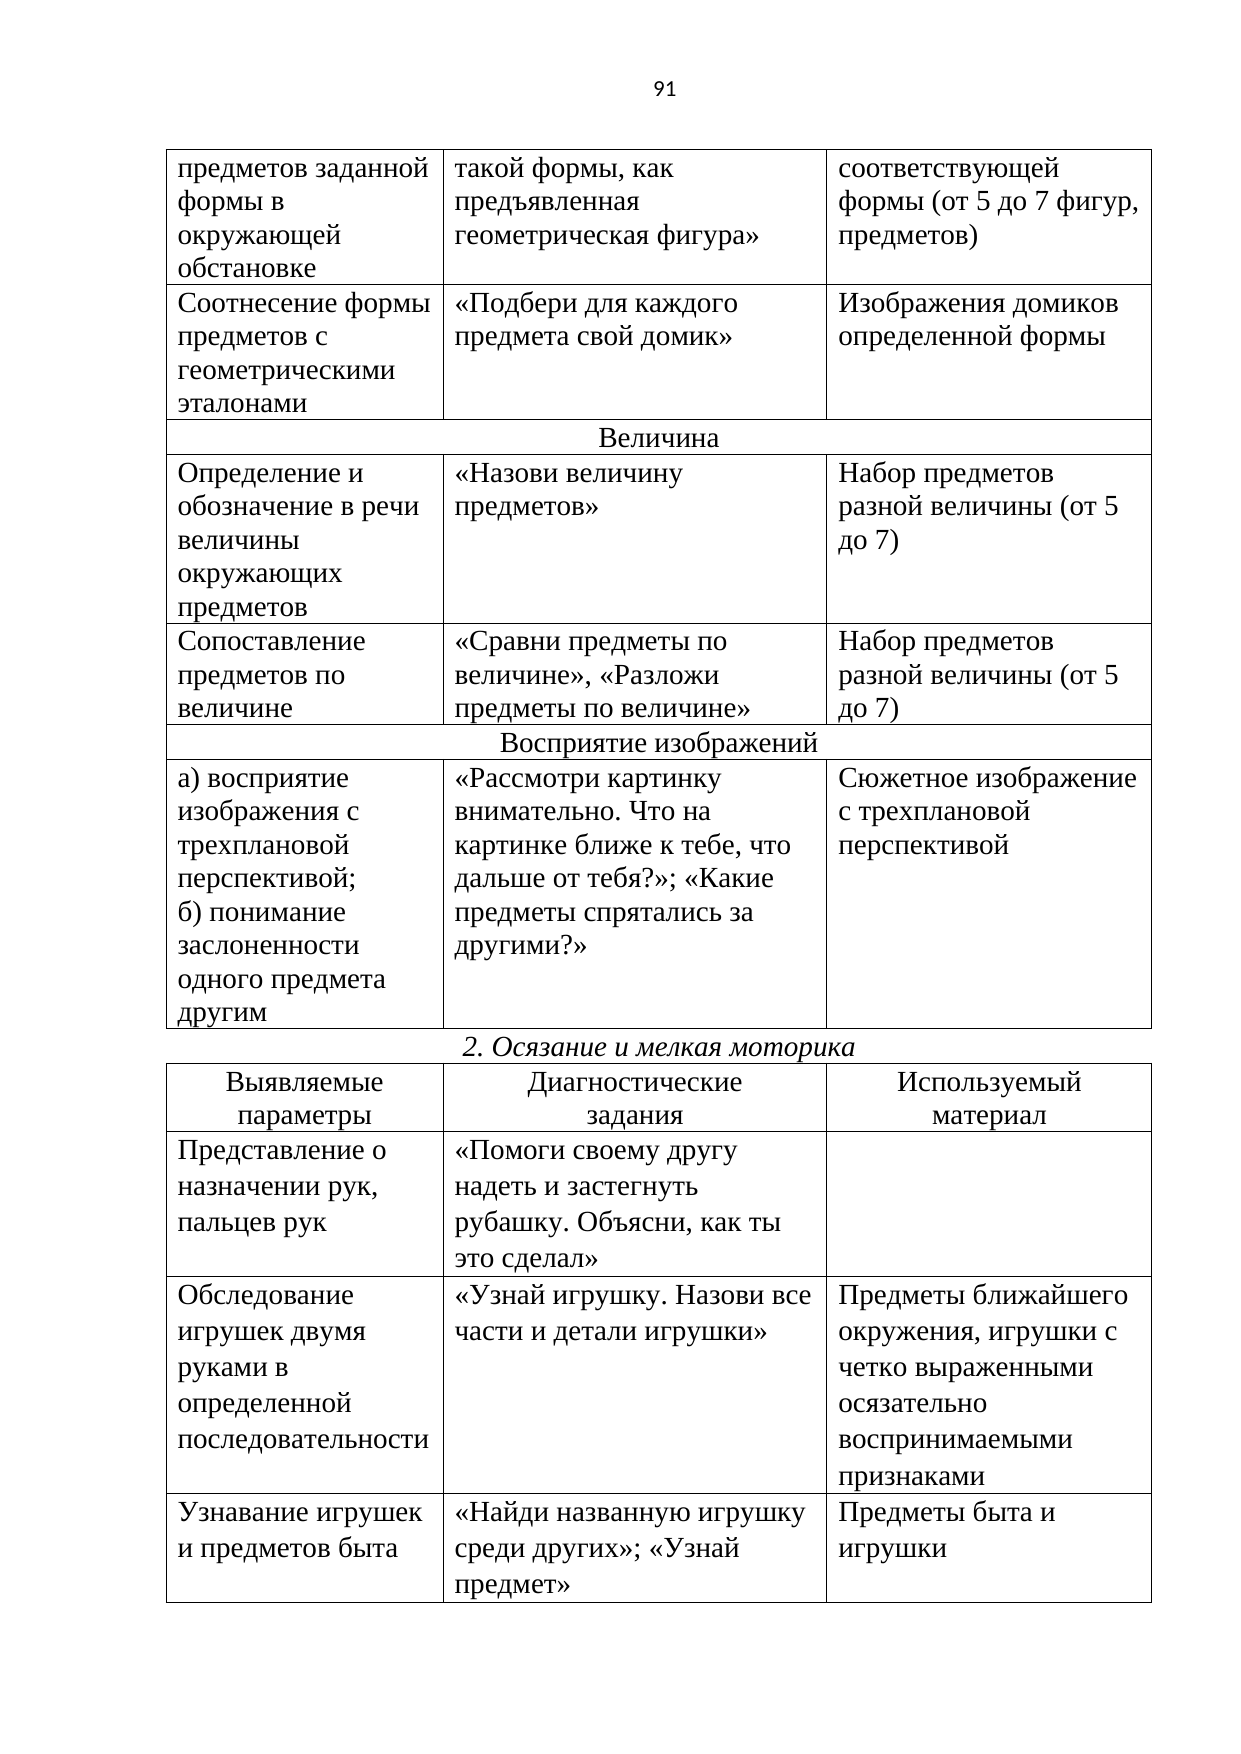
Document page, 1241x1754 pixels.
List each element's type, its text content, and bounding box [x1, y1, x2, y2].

table_cell Предметы быта и игрушки [827, 1494, 1151, 1602]
table_cell Узнавание игрушек и предметов быта [167, 1494, 443, 1602]
table_cell Представление о назначении рук, пальцев рук [167, 1132, 443, 1276]
table_cell 2. Осязание и мелкая моторика [166, 1029, 1152, 1063]
table_cell «Узнай игрушку. Назови все части и детали игрушки» [444, 1277, 826, 1493]
table_cell «Найди названную игрушку среди других»; «Узнай предмет» [444, 1494, 826, 1602]
table_cell Восприятие изображений [167, 725, 1151, 759]
table_cell «Помоги своему другу надеть и застегнуть рубашку. Объясни, как ты это сделал» [444, 1132, 826, 1276]
table_cell Диагностические задания [444, 1064, 826, 1131]
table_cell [167, 150, 443, 284]
table_cell Сопоставление предметов по величине [167, 624, 443, 724]
table_cell Величина [167, 420, 1151, 454]
table_cell Используемый материал [827, 1064, 1151, 1131]
table_cell Предметы ближайшего окружения, игрушки с четко выраженными осязательно воспринимаемыми признаками [827, 1277, 1151, 1493]
table_cell Определение и обозначение в речи величины окружающих предметов [167, 455, 443, 622]
table_cell а) восприятие изображения с трехплановой перспективой; б) понимание заслоненности одного предмета другим [167, 760, 443, 1028]
table_cell Набор предметов разной величины (от 5 до 7) [827, 624, 1151, 724]
table_cell Сюжетное изображение с трехплановой перспективой [827, 760, 1151, 1028]
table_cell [827, 150, 1151, 284]
table_cell Обследование игрушек двумя руками в определенной последовательности [167, 1277, 443, 1493]
table_cell «Подбери для каждого предмета свой домик» [444, 285, 826, 419]
table_cell «Сравни предметы по величине», «Разложи предметы по величине» [444, 624, 826, 724]
table_cell «Назови величину предметов» [444, 455, 826, 622]
table_cell Выявляемые параметры [167, 1064, 443, 1131]
table_cell «Рассмотри картинку внимательно. Что на картинке ближе к тебе, что дальше от тебя?»; «Какие предметы спрятались за другими?» [444, 760, 826, 1028]
table_cell [827, 1132, 1151, 1276]
table_cell Соотнесение формы предметов с геометрическими эталонами [167, 285, 443, 419]
table_cell Изображения домиков определенной формы [827, 285, 1151, 419]
table_cell Набор предметов разной величины (от 5 до 7) [827, 455, 1151, 622]
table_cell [444, 150, 826, 284]
